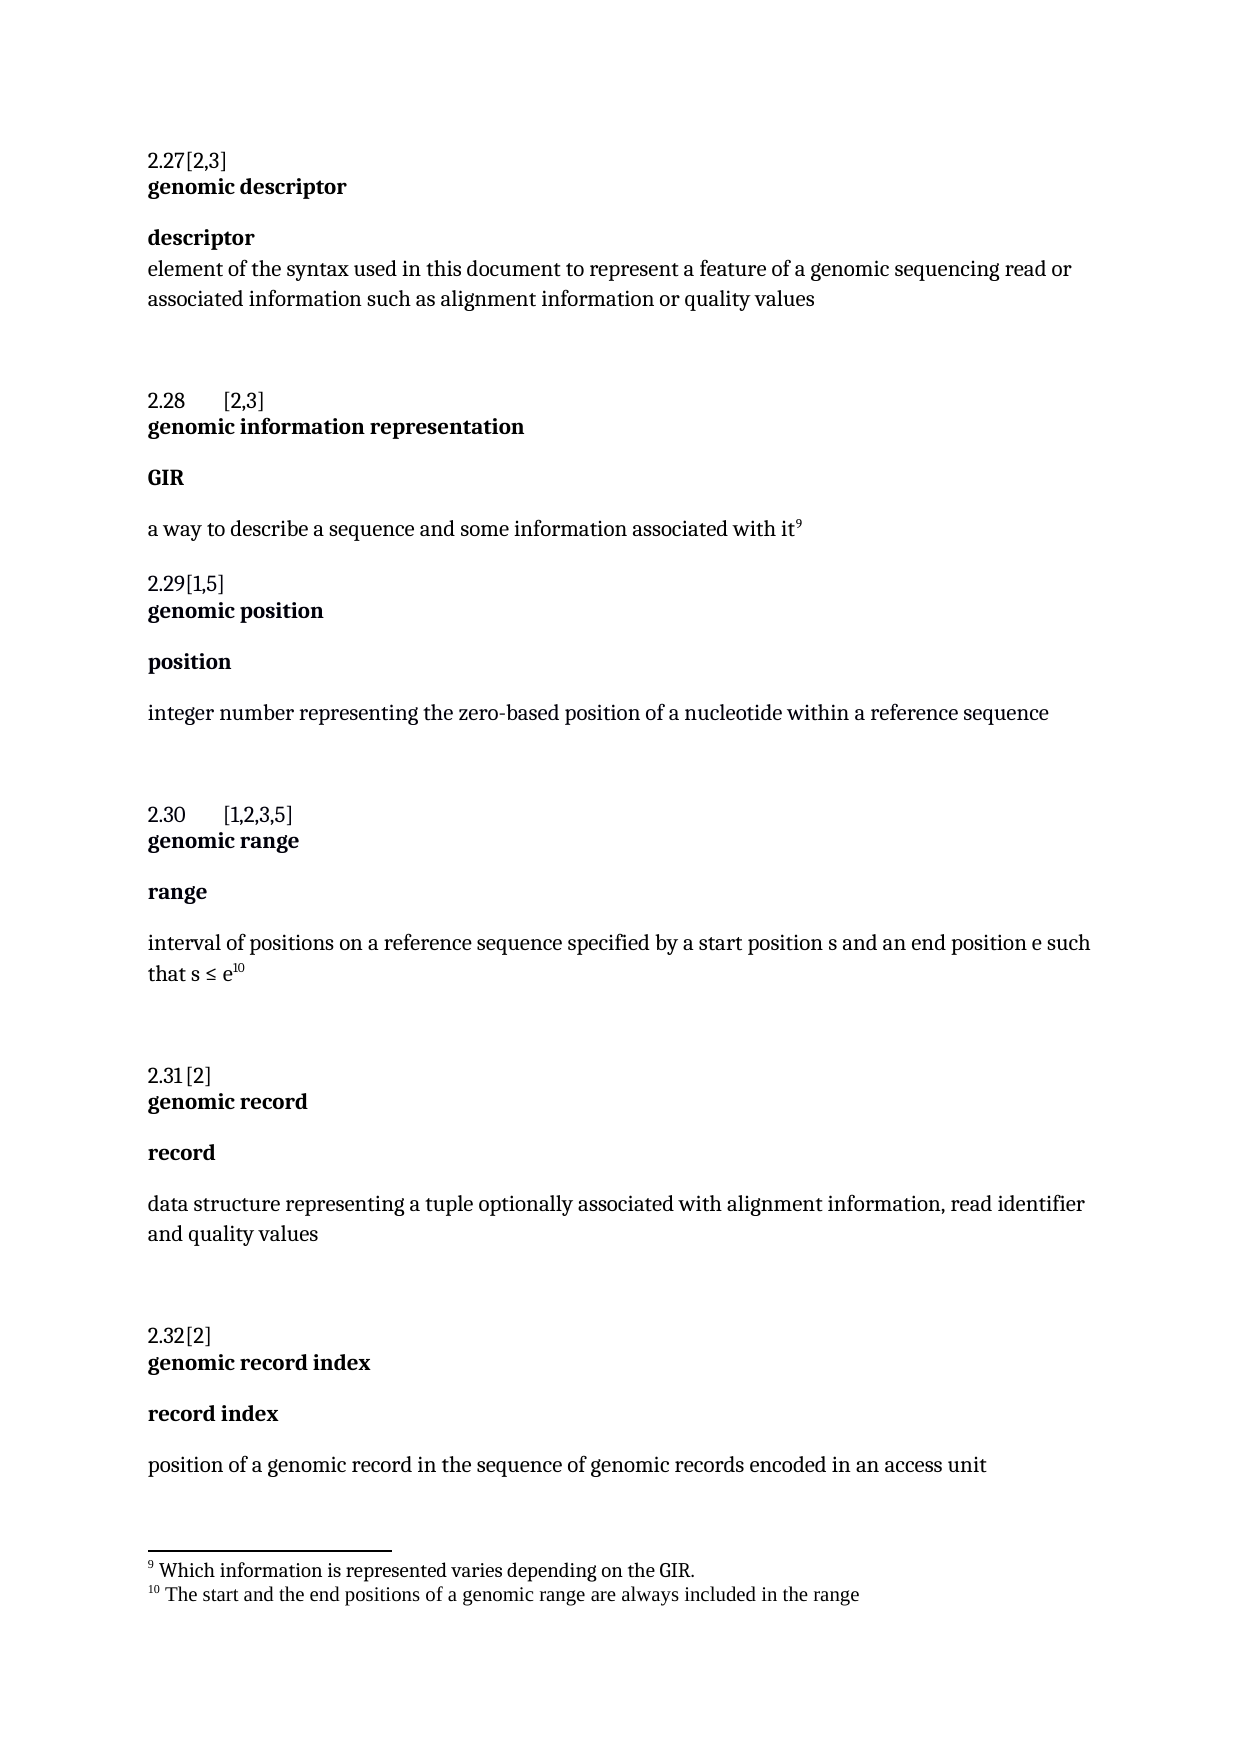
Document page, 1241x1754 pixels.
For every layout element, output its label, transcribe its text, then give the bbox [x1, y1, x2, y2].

text position [148, 649, 1122, 675]
text genomic position [148, 598, 1122, 624]
list [2] [148, 1323, 1122, 1349]
text data structure representing a tuple optionally associated with alignment information, read identifier and quality values [148, 1191, 1122, 1247]
text genomic information representation [148, 414, 1122, 440]
text genomic descriptor [148, 174, 1122, 200]
text genomic record index [148, 1349, 1122, 1376]
text a way to describe a sequence and some information associated with it [148, 516, 1122, 542]
text interval of positions on a reference sequence specified by a start position s and an end position e such that s ≤ e [148, 930, 1122, 987]
list [1,2,3,5] [148, 802, 1122, 828]
list [2] [148, 1062, 1122, 1089]
text genomic record [148, 1089, 1122, 1115]
text position of a genomic record in the sequence of genomic records encoded in an access unit [148, 1452, 1122, 1478]
text record [148, 1140, 1122, 1166]
list [2,3] [148, 388, 1122, 414]
text genomic range [148, 828, 1122, 854]
text GIR [148, 465, 1122, 491]
list [2,3] [148, 148, 1122, 174]
list [1,5] [148, 571, 1122, 598]
text record index [148, 1401, 1122, 1427]
text range [148, 879, 1122, 906]
text integer number representing the zero-based position of a nucleotide within a reference sequence [148, 700, 1122, 726]
text descriptor element of the syntax used in this document to represent a feature of a genomic sequencing read or associated information such as alignment information or quality values [148, 225, 1122, 312]
